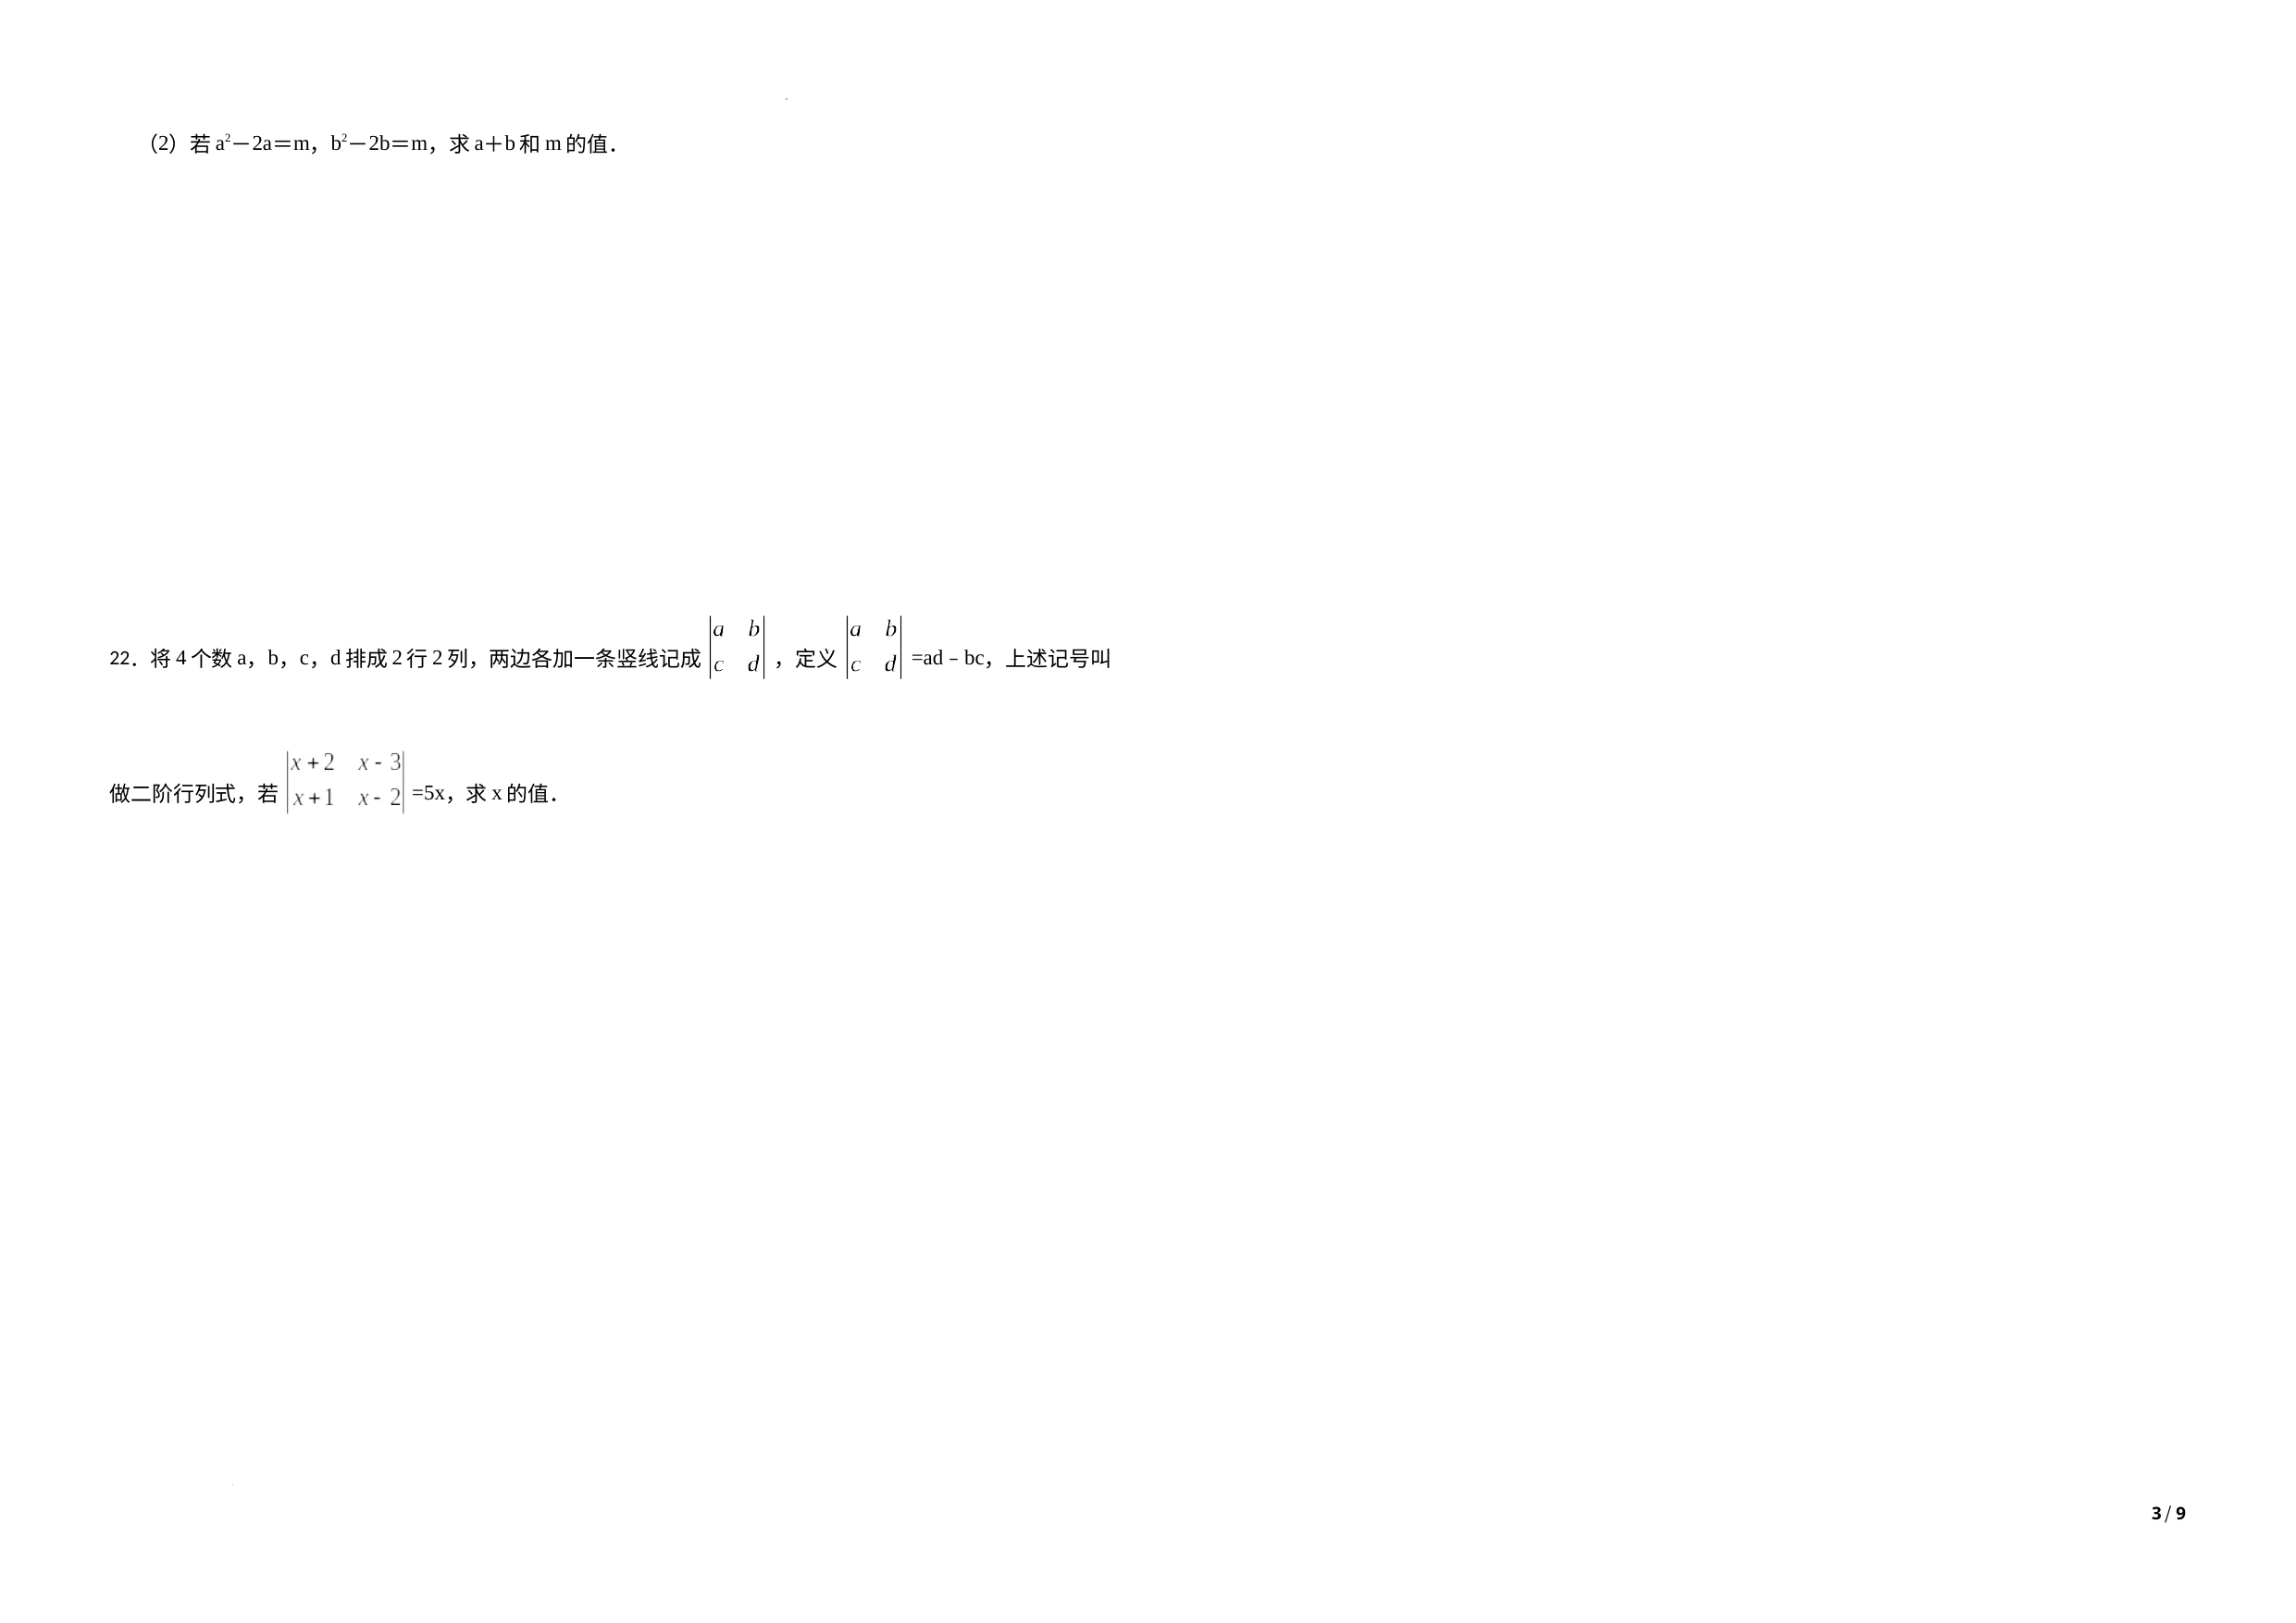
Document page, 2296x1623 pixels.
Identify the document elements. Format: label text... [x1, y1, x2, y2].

text 22．将4个数a，b，c，d排成2行2列，两边各加一条竖线记成 ，定义 =ad﹣bc，上述记号叫做二阶行列式，若 =5x，求x的值． [109, 613, 1127, 837]
text （2）若a2－2a＝m，b2－2b＝m，求a＋b和m的值． [109, 113, 1127, 173]
